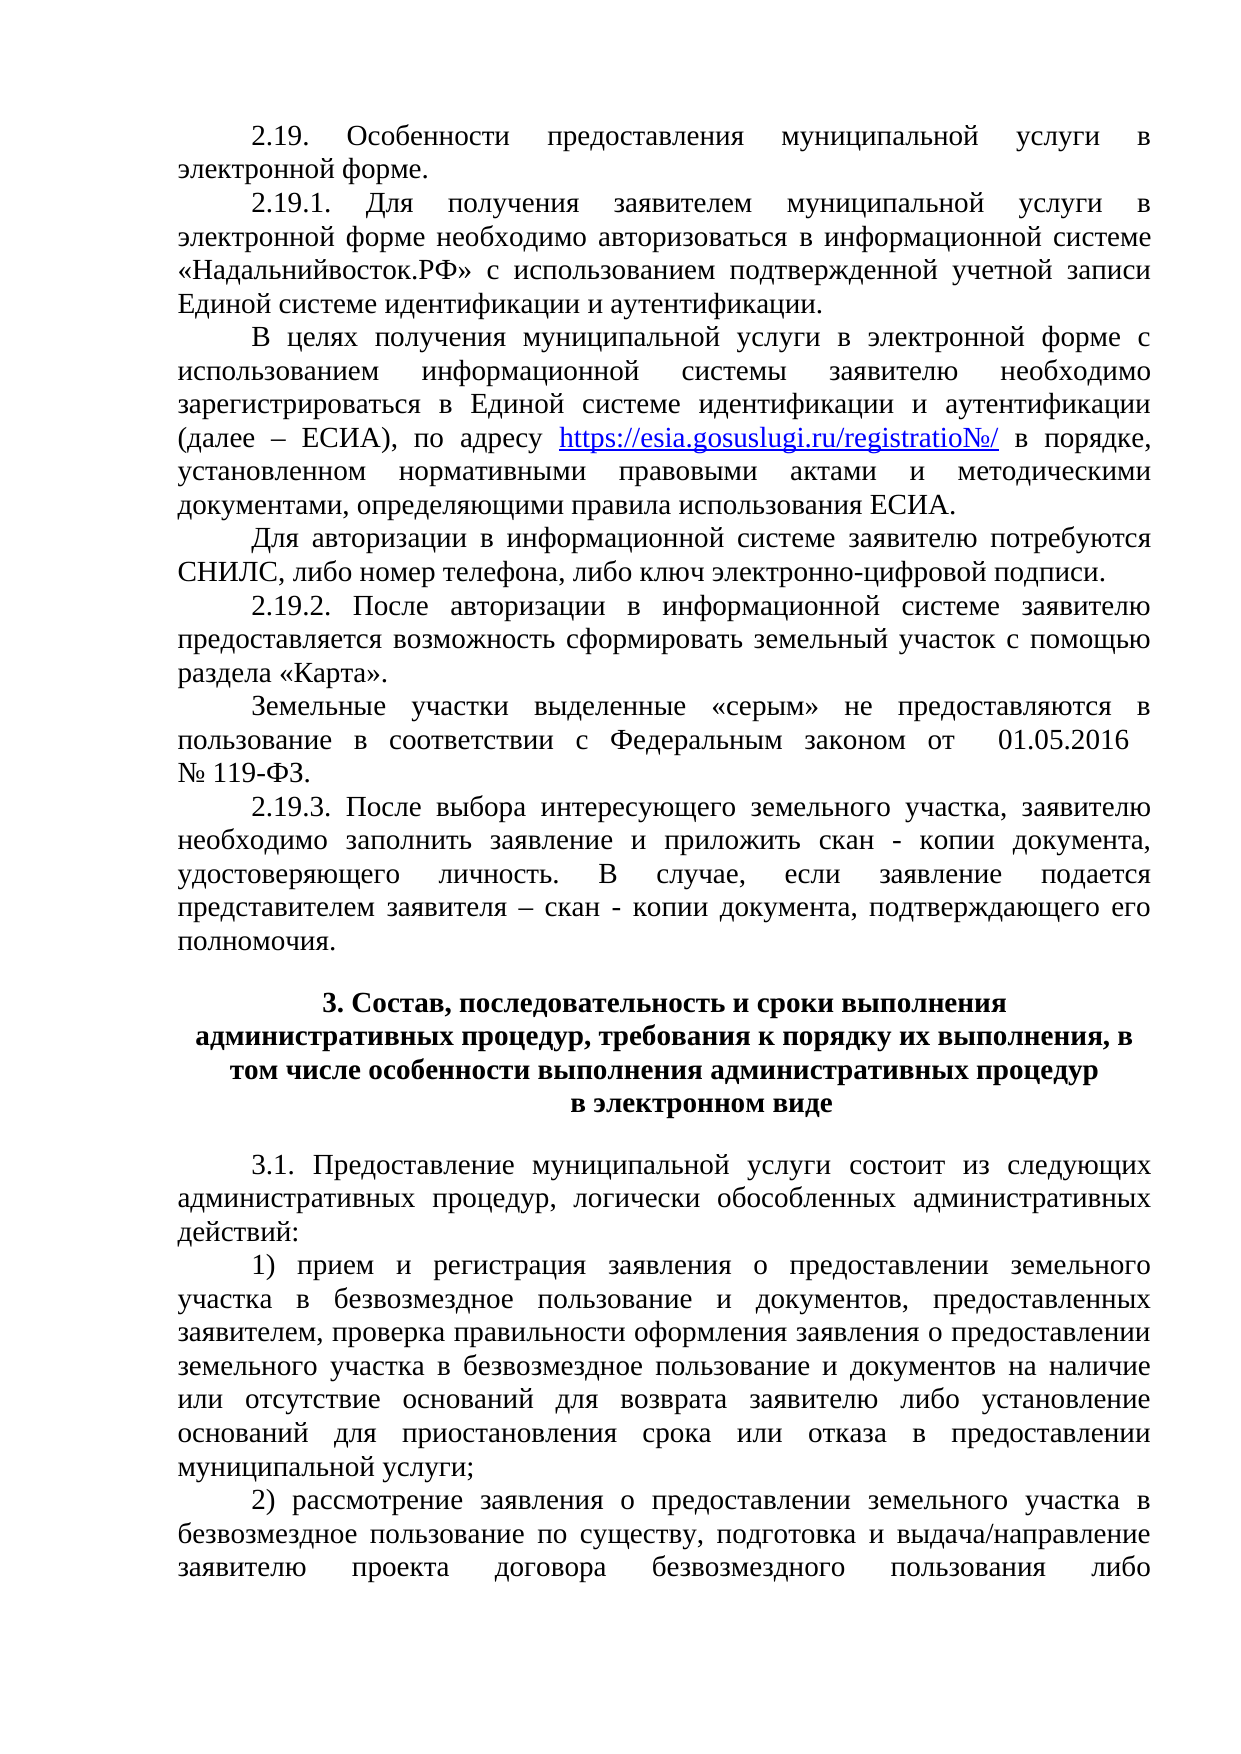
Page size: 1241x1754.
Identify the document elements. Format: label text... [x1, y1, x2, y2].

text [177, 1482, 1152, 1583]
list 3. Состав, последовательность и сроки выполнения [177, 985, 1152, 1018]
text В целях получения муниципальной услуги в электронной форме с использованием информационной системы заявителю необходимо зарегистрироваться в Единой системе идентификации и аутентификации (далее – ЕСИА), по адресу https://esia.gosuslugi.ru/registratio№/ в порядке, установленном нормативными правовыми актами и методическими документами, определяющими правила использования ЕСИА. [177, 319, 1152, 521]
text 2.19.1. Для получения заявителем муниципальной услуги в электронной форме необходимо авторизоваться в информационной системе «Надальнийвосток.РФ» с использованием подтвержденной учетной записи Единой системе идентификации и аутентификации. [177, 185, 1152, 319]
text 2.19. Особенности предоставления муниципальной услуги в электронной форме. [177, 118, 1152, 185]
text Для авторизации в информационной системе заявителю потребуются СНИЛС, либо номер телефона, либо ключ электронно-цифровой подписи. [177, 521, 1152, 588]
list Предоставление муниципальной услуги состоит из следующих административных процедур, логически обособленных административных действий: [177, 1147, 1152, 1247]
text 2.19.2. После авторизации в информационной системе заявителю предоставляется возможность сформировать земельный участок с помощью раздела «Карта». [177, 588, 1152, 688]
text 2.19.3. После выбора интересующего земельного участка, заявителю необходимо заполнить заявление и приложить скан - копии документа, удостоверяющего личность. В случае, если заявление подается представителем заявителя – скан - копии документа, подтверждающего его полномочия. [177, 789, 1152, 957]
list в электронном виде [251, 1085, 1152, 1119]
list административных процедур, требования к порядку их выполнения, в том числе особенности выполнения административных процедур [177, 1018, 1152, 1085]
text Земельные участки выделенные «серым» не предоставляются в пользование в соответствии с Федеральным законом от 01.05.2016 № 119-ФЗ. [177, 688, 1152, 789]
text 1) прием и регистрация заявления о предоставлении земельного участка в безвозмездное пользование и документов, предоставленных заявителем, проверка правильности оформления заявления о предоставлении земельного участка в безвозмездное пользование и документов на наличие или отсутствие оснований для возврата заявителю либо установление оснований для приостановления срока или отказа в предоставлении муниципальной услуги; [177, 1247, 1152, 1482]
